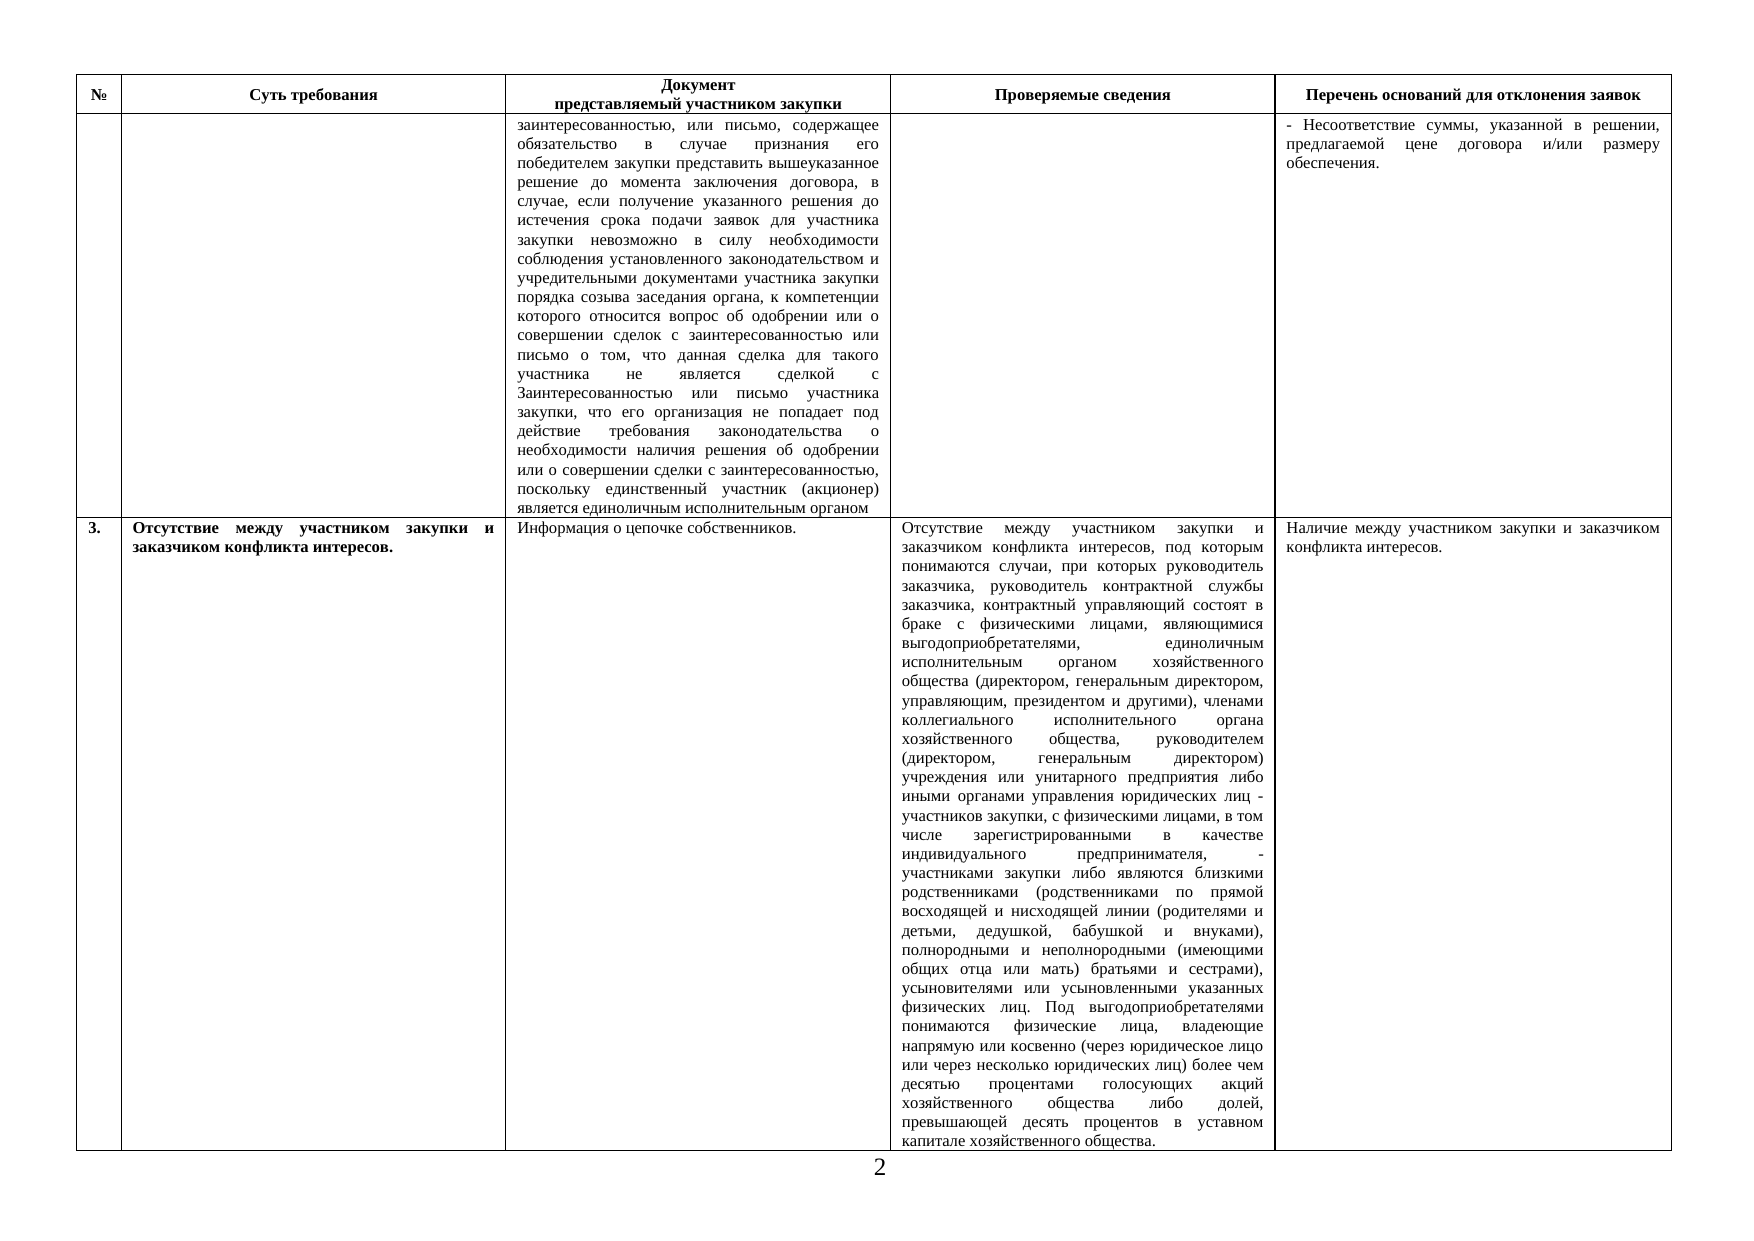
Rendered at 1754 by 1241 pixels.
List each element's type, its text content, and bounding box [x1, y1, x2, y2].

table_cell Информация о цепочке собственников. [506, 518, 890, 1150]
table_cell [891, 114, 1274, 517]
table_header Документ представляемый участником закупки [506, 75, 890, 113]
table_header № [77, 75, 121, 113]
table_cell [506, 114, 890, 517]
table_cell [77, 518, 121, 1150]
table_header Суть требования [122, 75, 505, 113]
table_cell Наличие между участником закупки и заказчиком конфликта интересов. [1276, 518, 1671, 1150]
table_header Перечень оснований для отклонения заявок [1276, 75, 1671, 113]
table_cell Отсутствие между участником закупки и заказчиком конфликта интересов. [122, 518, 505, 1150]
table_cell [1276, 114, 1671, 517]
table_cell Отсутствие между участником закупки и заказчиком конфликта интересов, под которым понимаются случаи, при которых руководитель заказчика, руководитель контрактной службы заказчика, контрактный управляющий состоят в браке с физическими лицами, являющимися выгодоприобретателями, единоличным исполнительным органом хозяйственного общества (директором, генеральным директором, управляющим, президентом и другими), членами коллегиального исполнительного органа хозяйственного общества, руководителем (директором, генеральным директором) учреждения или унитарного предприятия либо иными органами управления юридических лиц - участников закупки, с физическими лицами, в том числе зарегистрированными в качестве индивидуального предпринимателя, - участниками закупки либо являются близкими родственниками (родственниками по прямой восходящей и нисходящей линии (родителями и детьми, дедушкой, бабушкой и внуками), полнородными и неполнородными (имеющими общих отца или мать) братьями и сестрами), усыновителями или усыновленными указанных физических лиц. Под выгодоприобретателями понимаются физические лица, владеющие напрямую или косвенно (через юридическое лицо или через несколько юридических лиц) более чем десятью процентами голосующих акций хозяйственного общества либо долей, превышающей десять процентов в уставном капитале хозяйственного общества. [891, 518, 1274, 1150]
table_header Проверяемые сведения [891, 75, 1274, 113]
